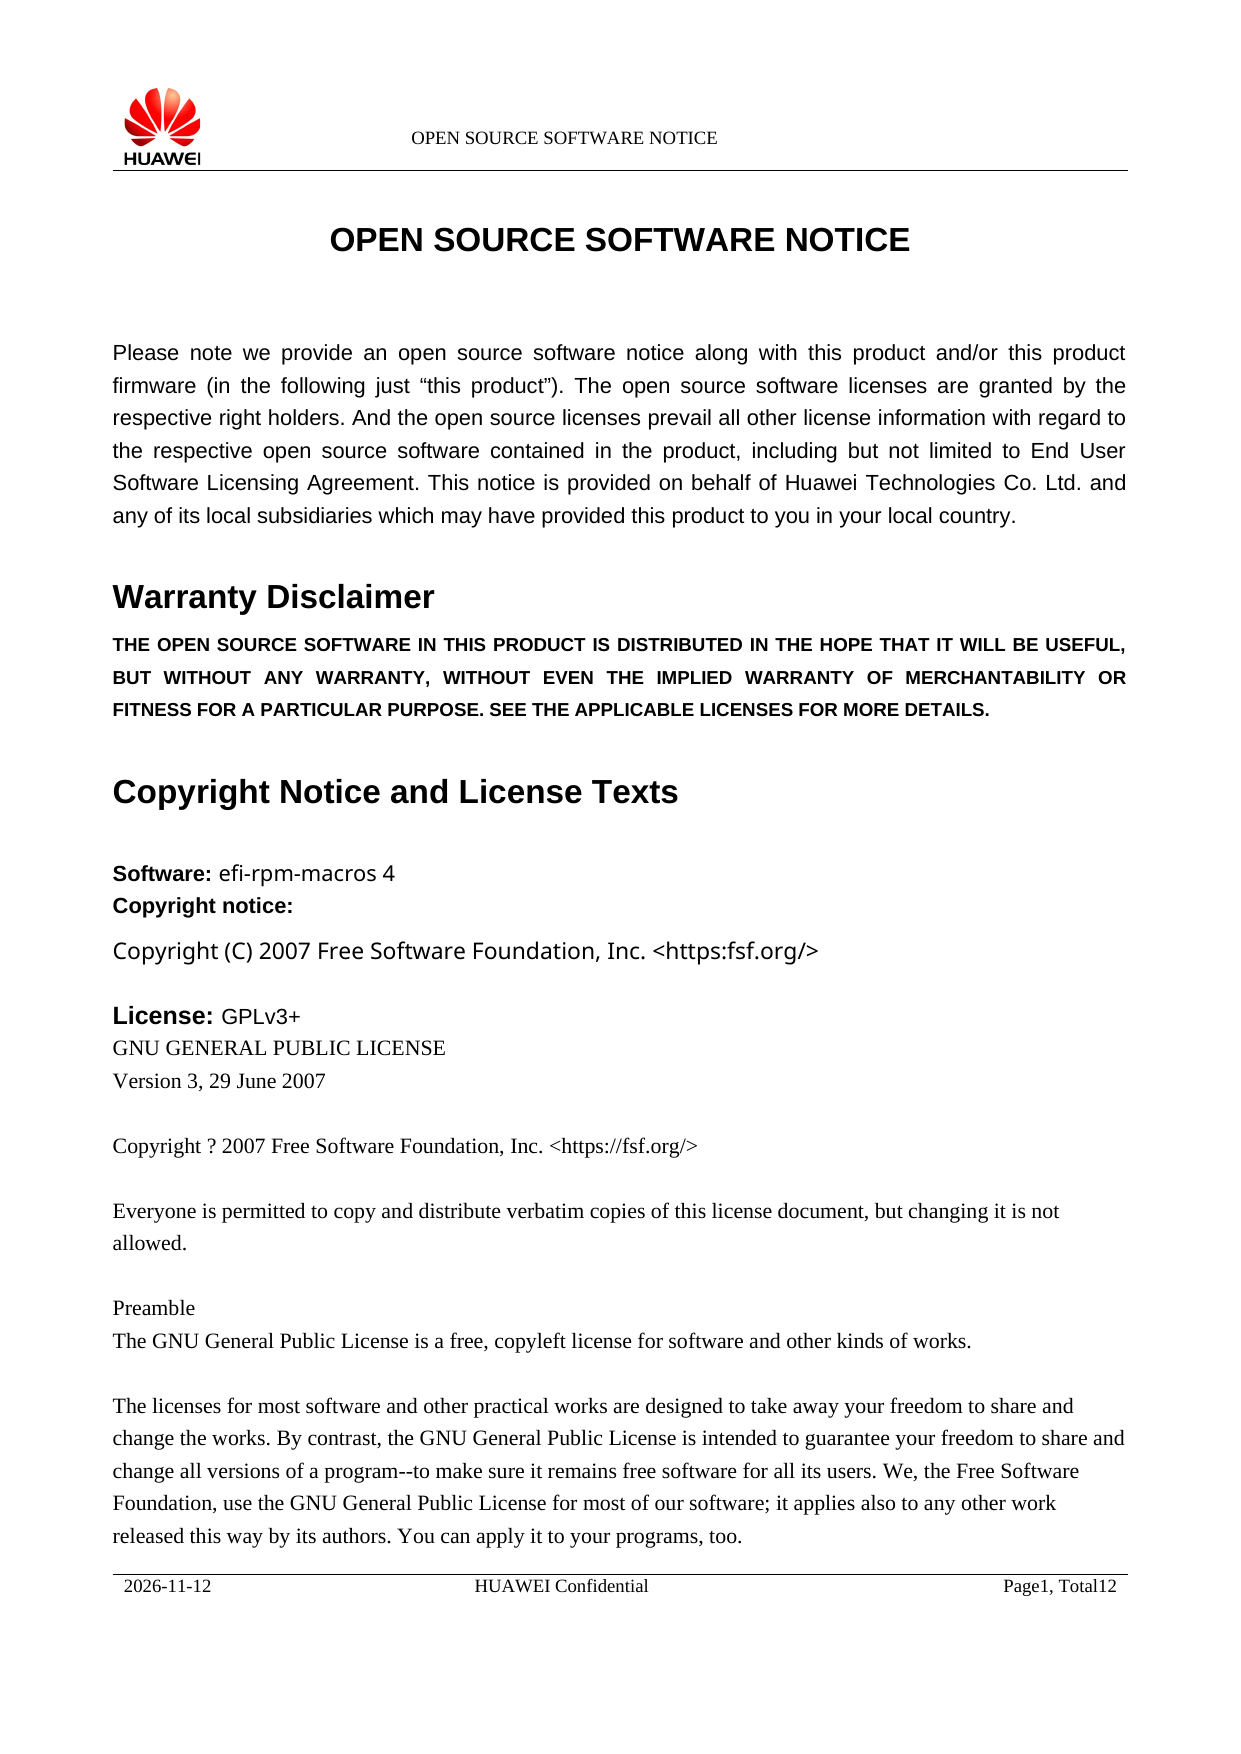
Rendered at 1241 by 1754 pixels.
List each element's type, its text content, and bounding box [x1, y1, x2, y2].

text Please note we provide an open source software notice along with this product and/or this product firmware (in the following just “this product”). The open source software licenses are granted by the respective right holders. And the open source licenses prevail all other license information with regard to the respective open source software contained in the product, including but not limited to End User Software Licensing Agreement. This notice is provided on behalf of Huawei Technologies Co. Ltd. and any of its local subsidiaries which may have provided this product to you in your local country. [112, 336, 1128, 531]
text OPEN SOURCE SOFTWARE NOTICE [112, 206, 1128, 271]
text Copyright (C) 2007 Free Software Foundation, Inc. <https:fsf.org/> [112, 934, 1128, 999]
text The open source software in this product is distributed in the hope that it will be useful, but WITHOUT ANY WARRANTY, without even the implied warranty of MERCHANTABILITY or FITNESS FOR A PARTICULAR PURPOSE. See the applicable licenses for more details. [112, 629, 1128, 726]
text Warranty Disclaimer [112, 564, 1128, 629]
text Copyright Notice and License Texts [112, 759, 1128, 824]
text License: GPLv3+ [112, 999, 1128, 1031]
text Copyright notice: [112, 889, 1128, 921]
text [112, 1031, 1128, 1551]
title Software: efi-rpm-macros 4 [112, 856, 1128, 889]
picture [124, 88, 201, 165]
